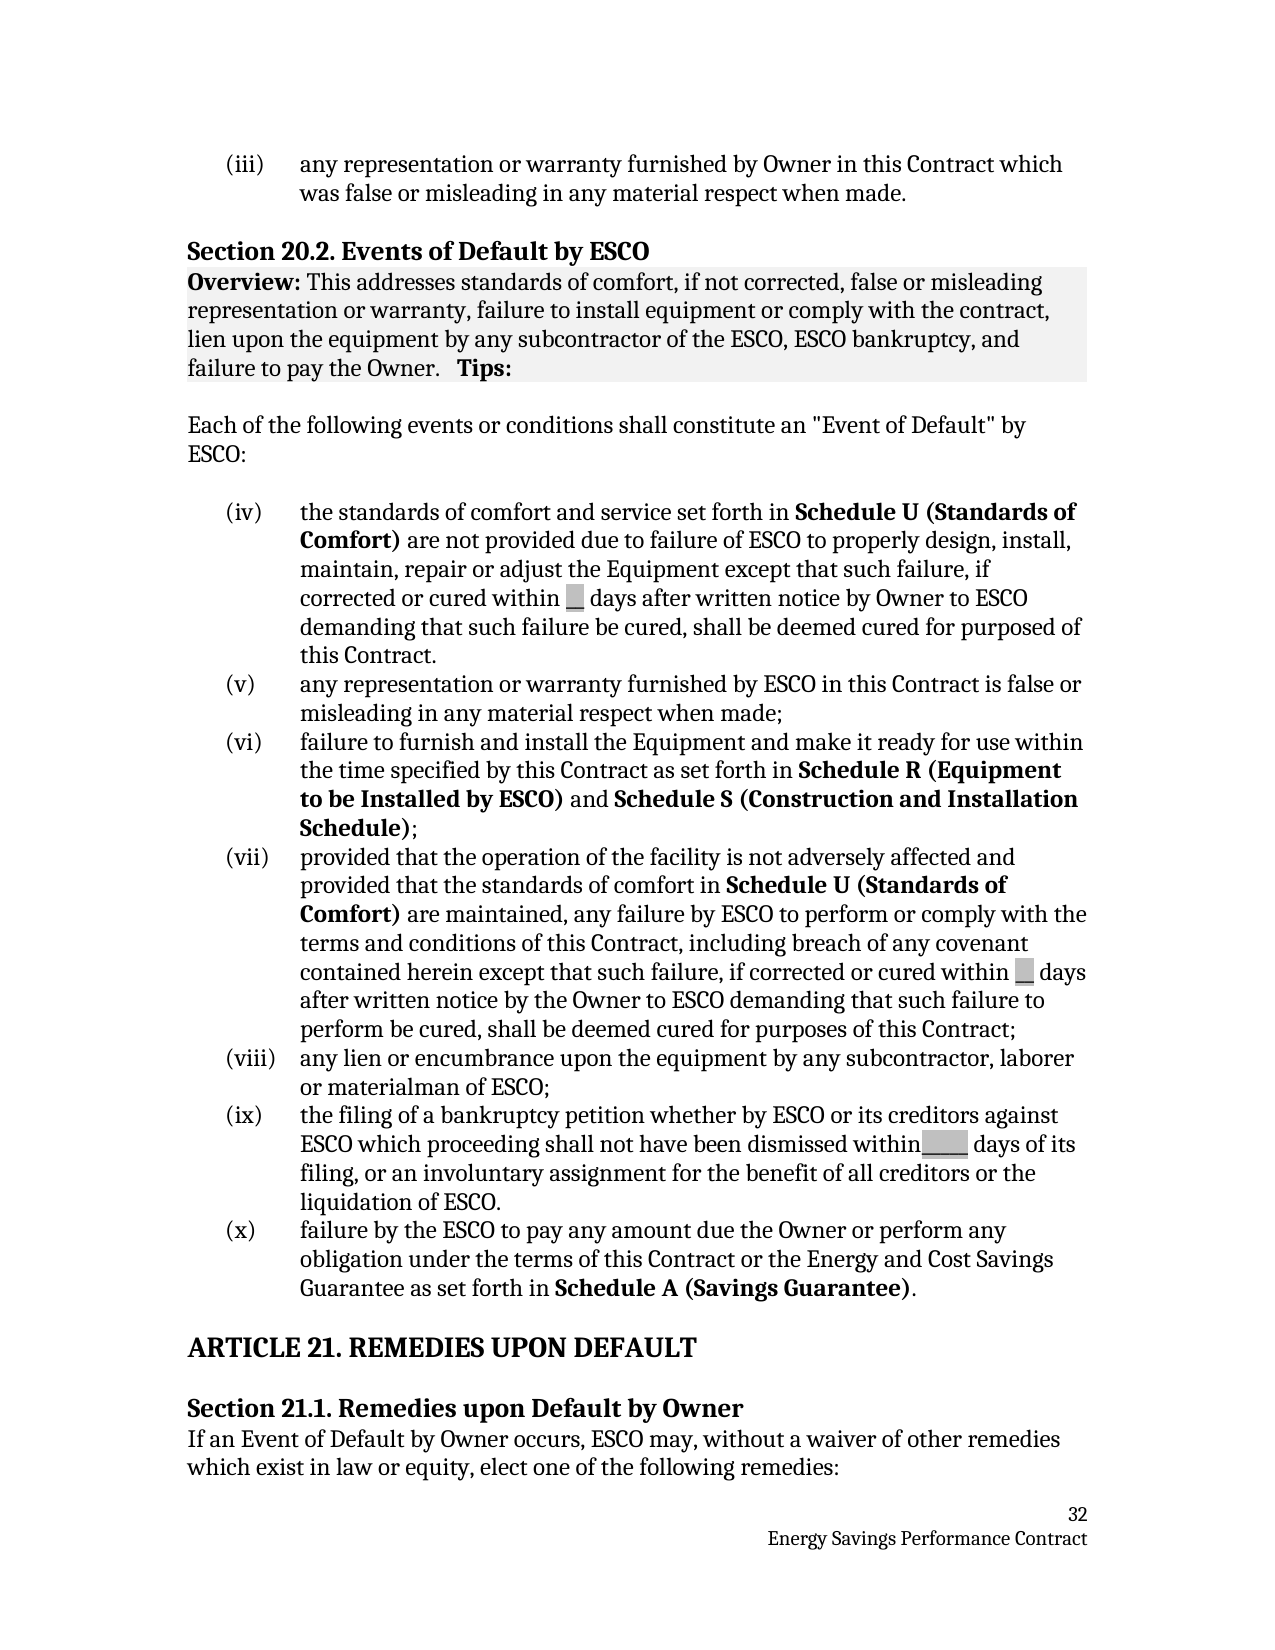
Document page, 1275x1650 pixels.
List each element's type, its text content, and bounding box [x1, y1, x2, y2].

list any representation or warranty furnished by Owner in this Contract which was false or misleading in any material respect when made. [225, 150, 1087, 207]
list provided that the operation of the facility is not adversely affected and provided that the standards of comfort in Schedule U (Standards of Comfort) are maintained, any failure by ESCO to perform or comply with the terms and conditions of this Contract, including breach of any covenant contained herein except that such failure, if corrected or cured within __ days after written notice by the Owner to ESCO demanding that such failure to perform be cured, shall be deemed cured for purposes of this Contract; [225, 842, 1087, 1044]
list any representation or warranty furnished by ESCO in this Contract is false or misleading in any material respect when made; [225, 670, 1087, 727]
text If an Event of Default by Owner occurs, ESCO may, without a waiver of other remedies which exist in law or equity, elect one of the following remedies: [187, 1424, 1087, 1482]
subtitle ARTICLE 21. REMEDIES UPON DEFAULT [187, 1331, 1087, 1365]
text Overview: This addresses standards of comfort, if not corrected, false or misleading representation or warranty, failure to install equipment or comply with the contract, lien upon the equipment by any subcontractor of the ESCO, ESCO bankruptcy, and failure to pay the Owner. Tips: [187, 267, 1087, 382]
list failure by the ESCO to pay any amount due the Owner or perform any obligation under the terms of this Contract or the Energy and Cost Savings Guarantee as set forth in Schedule A (Savings Guarantee). [225, 1216, 1087, 1302]
subtitle Section 20.2. Events of Default by ESCO [187, 236, 1087, 267]
subtitle Section 21.1. Remedies upon Default by Owner [187, 1393, 1087, 1424]
list the filing of a bankruptcy petition whether by ESCO or its creditors against ESCO which proceeding shall not have been dismissed within_____ days of its filing, or an involuntary assignment for the benefit of all creditors or the liquidation of ESCO. [225, 1101, 1087, 1216]
text Each of the following events or conditions shall constitute an "Event of Default" by ESCO: [187, 411, 1087, 469]
list the standards of comfort and service set forth in Schedule U (Standards of Comfort) are not provided due to failure of ESCO to properly design, install, maintain, repair or adjust the Equipment except that such failure, if corrected or cured within __ days after written notice by Owner to ESCO demanding that such failure be cured, shall be deemed cured for purposed of this Contract. [225, 497, 1087, 670]
list any lien or encumbrance upon the equipment by any subcontractor, laborer or materialman of ESCO; [225, 1044, 1087, 1101]
list failure to furnish and install the Equipment and make it ready for use within the time specified by this Contract as set forth in Schedule R (Equipment to be Installed by ESCO) and Schedule S (Construction and Installation Schedule); [225, 727, 1087, 842]
